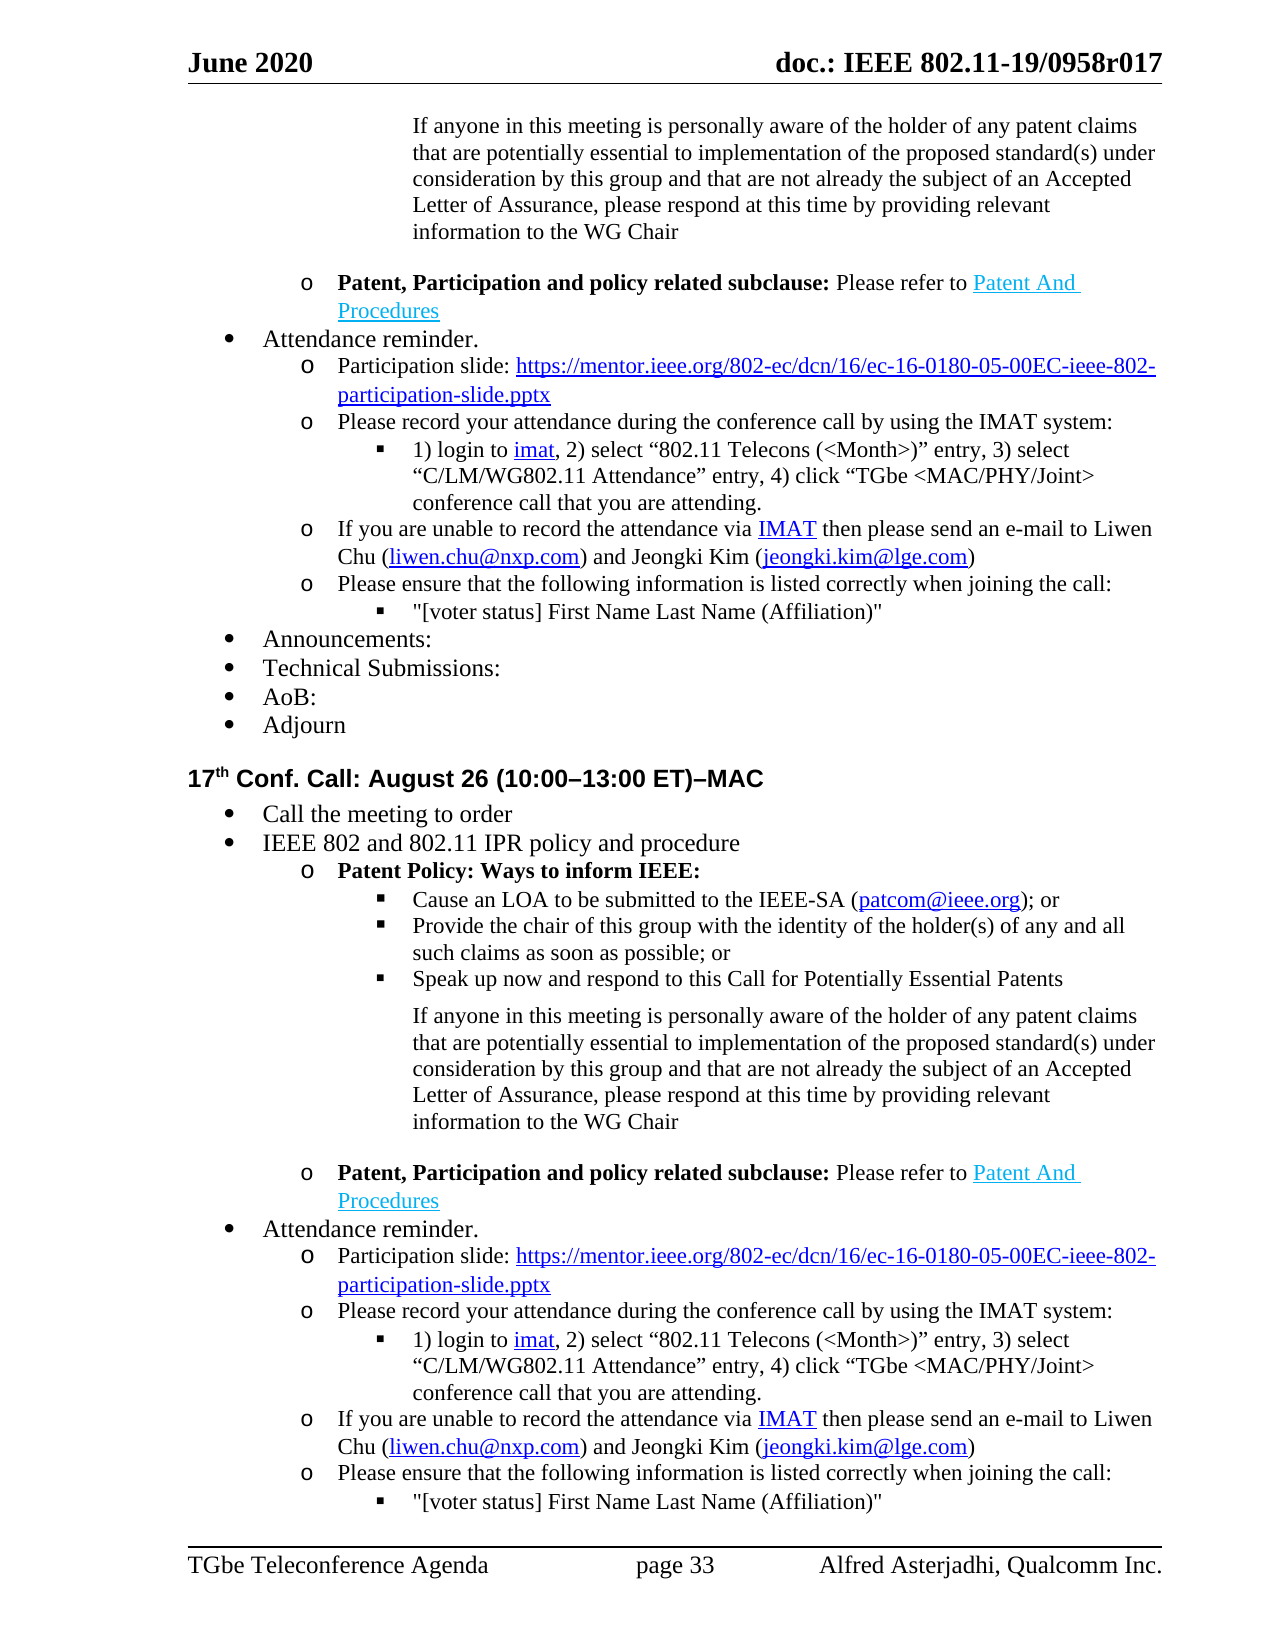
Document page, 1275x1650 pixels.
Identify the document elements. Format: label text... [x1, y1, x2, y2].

list 1) login to imat, 2) select “802.11 Telecons (<Month>)” entry, 3) select “C/LM/WG802.11 Attendance” entry, 4) click “TGbe <MAC/PHY/Joint> conference call that you are attending. [375, 436, 1162, 515]
list "[voter status] First Name Last Name (Affiliation)" [375, 598, 1162, 624]
list IEEE 802 and 802.11 IPR policy and procedure [225, 828, 1162, 857]
list Please ensure that the following information is listed correctly when joining the call: [300, 1459, 1162, 1488]
list If anyone in this meeting is personally aware of the holder of any patent claims that are potentially essential to implementation of the proposed standard(s) under consideration by this group and that are not already the subject of an Accepted Letter of Assurance, please respond at this time by providing relevant information to the WG Chair [412, 1002, 1162, 1134]
list Attendance reminder. [225, 1214, 1162, 1242]
list Cause an LOA to be submitted to the IEEE-SA (patcom@ieee.org); or [375, 886, 1162, 912]
list Provide the chair of this group with the identity of the holder(s) of any and all such claims as soon as possible; or [375, 912, 1162, 966]
list Please record your attendance during the conference call by using the IMAT system: [300, 408, 1162, 436]
list Patent Policy: Ways to inform IEEE: [300, 857, 1162, 886]
list Adjourn [225, 711, 1162, 739]
list Please ensure that the following information is listed correctly when joining the call: [300, 570, 1162, 598]
subtitle 17th Conf. Call: August 26 (10:00–13:00 ET)–MAC [187, 764, 1162, 793]
list Participation slide: https://mentor.ieee.org/802-ec/dcn/16/ec-16-0180-05-00EC-ieee-802-participation-slide.pptx [300, 1242, 1162, 1298]
list Participation slide: https://mentor.ieee.org/802-ec/dcn/16/ec-16-0180-05-00EC-ieee-802-participation-slide.pptx [300, 353, 1162, 408]
list If you are unable to record the attendance via IMAT then please send an e-mail to Liwen Chu (liwen.chu@nxp.com) and Jeongki Kim (jeongki.kim@lge.com) [300, 515, 1162, 570]
list Technical Submissions: [225, 653, 1162, 682]
list AoB: [225, 682, 1162, 711]
list If anyone in this meeting is personally aware of the holder of any patent claims that are potentially essential to implementation of the proposed standard(s) under consideration by this group and that are not already the subject of an Accepted Letter of Assurance, please respond at this time by providing relevant information to the WG Chair [412, 112, 1162, 244]
list Please record your attendance during the conference call by using the IMAT system: [300, 1298, 1162, 1326]
list Patent, Participation and policy related subclause: Please refer to Patent And Procedures [300, 1159, 1162, 1214]
list 1) login to imat, 2) select “802.11 Telecons (<Month>)” entry, 3) select “C/LM/WG802.11 Attendance” entry, 4) click “TGbe <MAC/PHY/Joint> conference call that you are attending. [375, 1326, 1162, 1405]
list "[voter status] First Name Last Name (Affiliation)" [375, 1488, 1162, 1514]
list Patent, Participation and policy related subclause: Please refer to Patent And Procedures [300, 269, 1162, 324]
list Speak up now and respond to this Call for Potentially Essential Patents [375, 966, 1162, 992]
list Attendance reminder. [225, 324, 1162, 353]
list If you are unable to record the attendance via IMAT then please send an e-mail to Liwen Chu (liwen.chu@nxp.com) and Jeongki Kim (jeongki.kim@lge.com) [300, 1405, 1162, 1459]
list Call the meeting to order [225, 799, 1162, 828]
list Announcements: [225, 624, 1162, 653]
